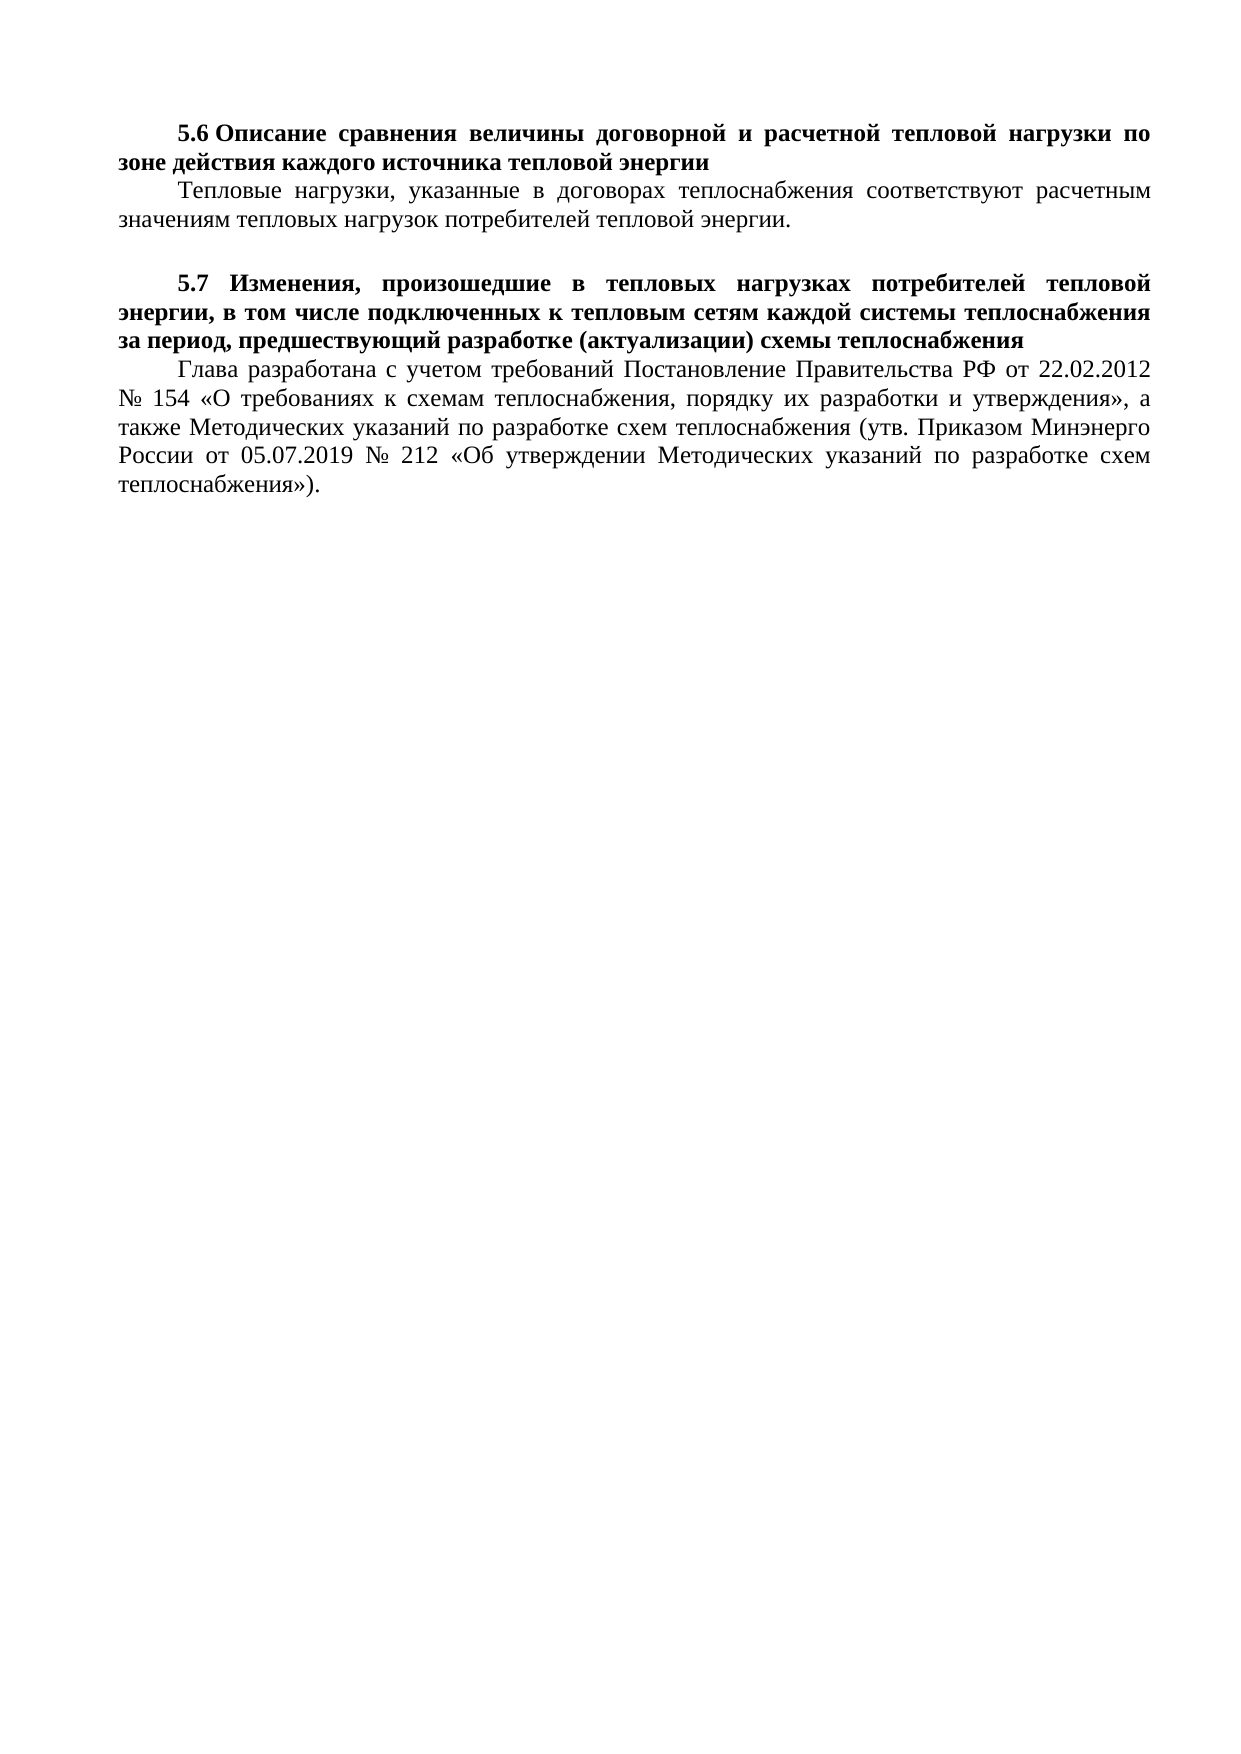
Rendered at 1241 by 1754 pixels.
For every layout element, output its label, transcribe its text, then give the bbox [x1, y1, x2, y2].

text Глава разработана с учетом требований Постановление Правительства РФ от 22.02.2012 № 154 «О требованиях к схемам теплоснабжения, порядку их разработки и утверждения», а также Методических указаний по разработке схем теплоснабжения (утв. Приказом Минэнерго России от 05.07.2019 № 212 «Об утверждении Методических указаний по разработке схем теплоснабжения»). [118, 354, 1152, 498]
subtitle 5.6 Описание сравнения величины договорной и расчетной тепловой нагрузки по зоне действия каждого источника тепловой энергии [118, 118, 1152, 176]
text Тепловые нагрузки, указанные в договорах теплоснабжения соответствуют расчетным значениям тепловых нагрузок потребителей тепловой энергии. [118, 176, 1152, 233]
subtitle 5.7 Изменения, произошедшие в тепловых нагрузках потребителей тепловой энергии, в том числе подключенных к тепловым сетям каждой системы теплоснабжения за период, предшествующий разработке (актуализации) схемы теплоснабжения [118, 268, 1152, 354]
